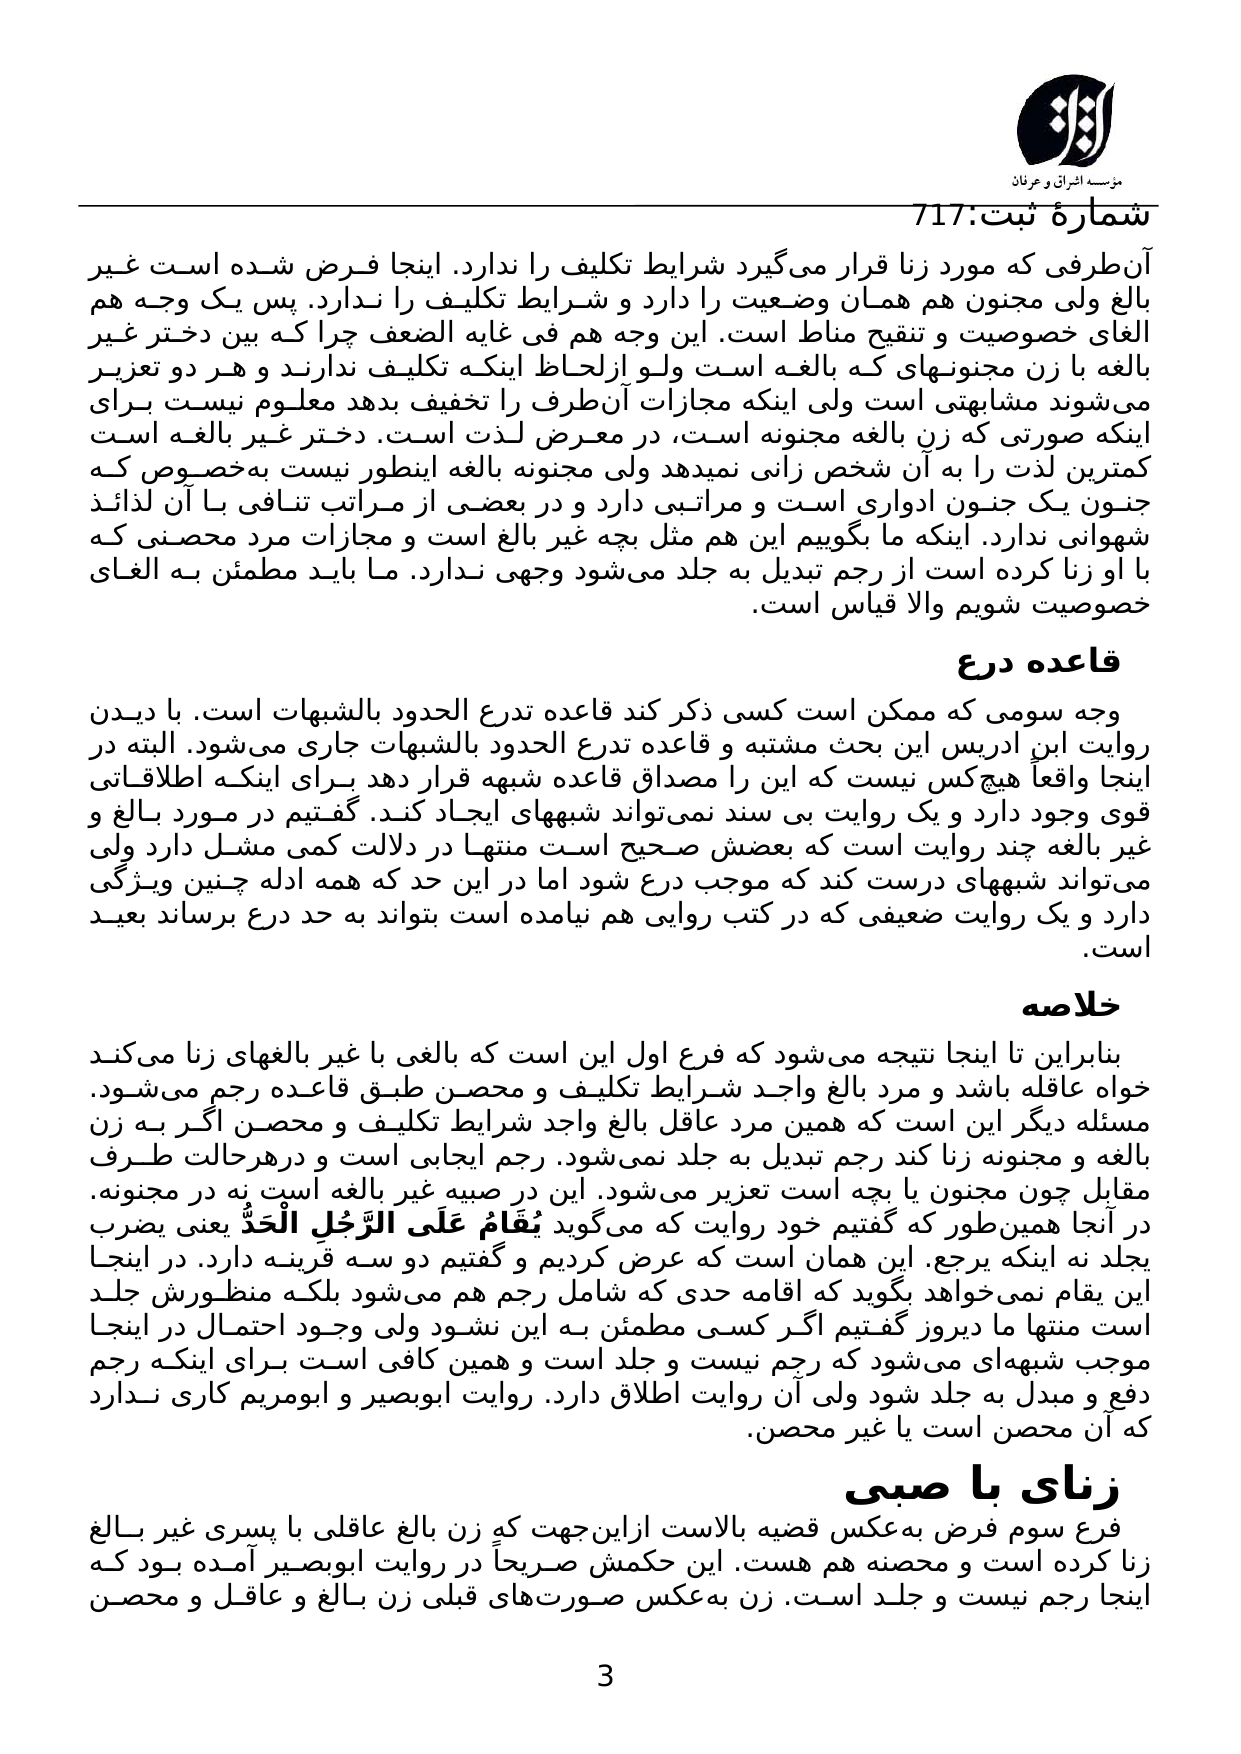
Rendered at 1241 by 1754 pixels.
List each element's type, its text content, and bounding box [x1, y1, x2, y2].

text بنابراین تا اینجا نتیجه می‌شود که فرع اول این است که بالغی با غیر بالغهای زنا می‌کند ‌خواه عاقله باشد و مرد بالغ واجد شرایط تکلیف و محصن طبق قاعده رجم می‌شود. مسئله دیگر این است که همین مرد عاقل بالغ واجد شرایط تکلیف و محصن اگر به زن بالغه و مجنونه زنا کند رجم تبدیل به جلد نمی‌شود. رجم ایجابی است و درهرحالت ‌طرف مقابل چون مجنون یا بچه است تعزیر می‌شود. این در صبیه غیر بالغه است نه در مجنونه. در آنجا همین‌طور که گفتیم خود روایت که می‌گوید يُقَامُ عَلَى الرَّجُلِ الْحَدُّ یعنی یضرب یجلد نه اینکه یرجع. این همان است که عرض کردیم و گفتیم دو سه قرینه دارد. در اینجا این یقام نمی‌خواهد بگوید که اقامه حدی که شامل رجم هم می‌شود بلکه منظورش جلد است منتها ما دیروز گفتیم اگر کسی مطمئن به این نشود ولی وجود احتمال در اینجا موجب شبهه‌ای می‌شود که رجم نیست و جلد است و همین کافی است برای اینکه رجم دفع و مبدل به جلد شود ولی آن روایت اطلاق دارد. روایت ابوبصیر و ابومریم کاری ندارد که آن محصن است یا غیر محصن. [89, 1037, 1152, 1444]
text قاعده درع [89, 641, 1152, 680]
text خلاصه [89, 985, 1152, 1024]
text وجه سومی که ممکن است کسی ذکر کند قاعده تدرع الحدود بالشبهات است. با دیدن روایت ابن ادریس این بحث مشتبه و قاعده تدرع الحدود بالشبهات جاری می‌شود. البته در اینجا واقعاً هیچ‌کس نیست که این را مصداق قاعده شبهه قرار دهد برای اینکه اطلاقاتی قوی وجود دارد و یک روایت بی سند نمی‌تواند شبههای ‌ایجاد کند. ‌گفتیم در مورد بالغ و غیر بالغه چند روایت است که بعضش صحیح است منتها در دلالت کمی مشل دارد ولی می‌تواند شبههای درست کند که موجب درع شود اما در این حد که همه ادله چنین ویژگی دارد و یک روایت ضعیفی که در کتب روایی هم نیامده است بتواند به حد درع برساند بعید است. [89, 693, 1152, 964]
text زنای با صبی [89, 1457, 1122, 1510]
picture [1008, 73, 1123, 191]
